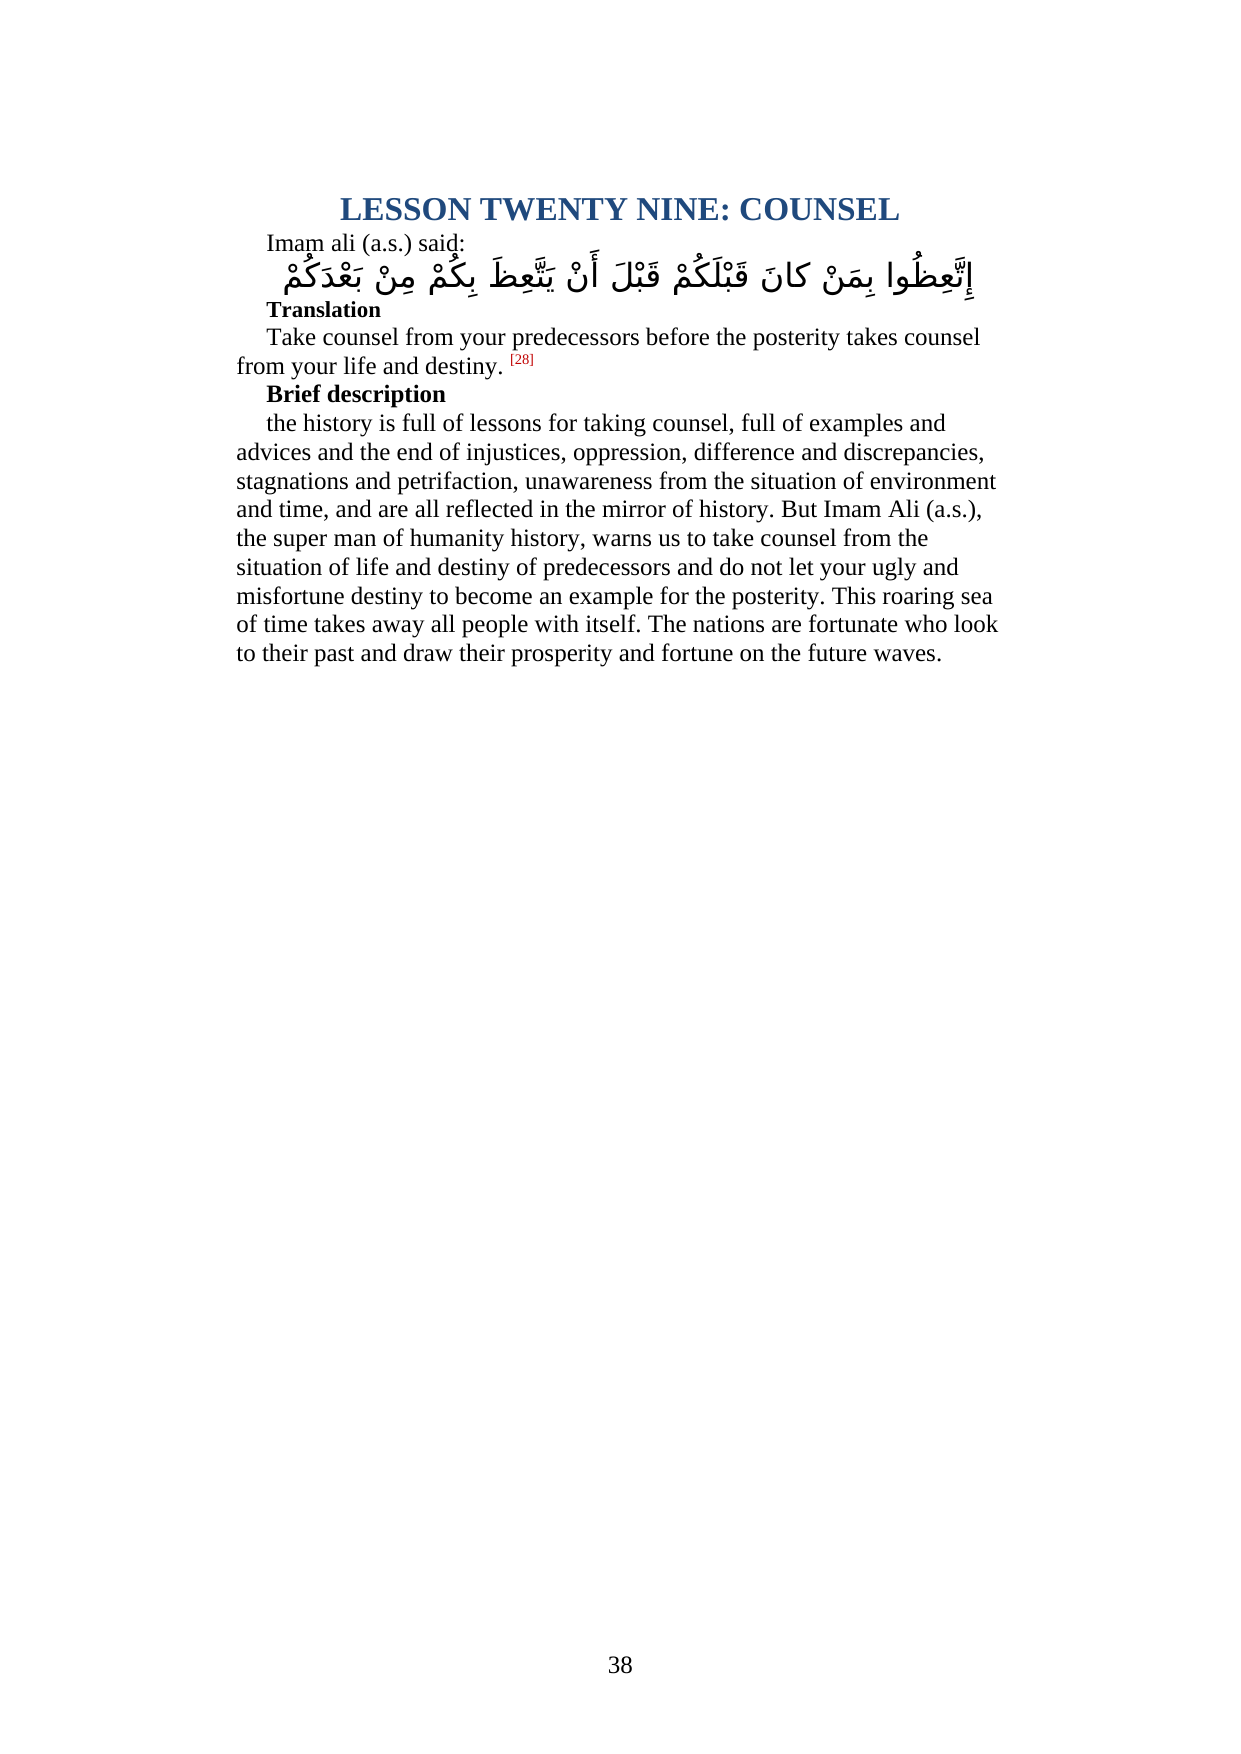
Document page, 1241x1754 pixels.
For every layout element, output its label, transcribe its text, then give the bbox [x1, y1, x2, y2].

text Brief description [236, 379, 1004, 408]
text إِتَّعِظُوا بِمَنْ كانَ قَبْلَكُمْ قَبْلَ أَنْ يَتَّعِظَ بِكُمْ مِنْ بَعْدَكُمْ [236, 257, 1004, 296]
text the history is full of lessons for taking counsel, full of examples and advices and the end of injustices, oppression, difference and discrepancies, stagnations and petrifaction, unawareness from the situation of environment and time, and are all reflected in the mirror of history. But Imam Ali (a.s.), the super man of humanity history, warns us to take counsel from the situation of life and destiny of predecessors and do not let your ugly and misfortune destiny to become an example for the posterity. This roaring sea of time takes away all people with itself. The nations are fortunate who look to their past and draw their prosperity and fortune on the future waves. [236, 408, 1004, 667]
text Translation [236, 296, 1004, 322]
subtitle LESSON TWENTY NINE: COUNSEL [236, 190, 1004, 228]
text Imam ali (a.s.) said: [236, 228, 1004, 257]
text Take counsel from your predecessors before the posterity takes counsel from your life and destiny. [28] [236, 322, 1004, 379]
